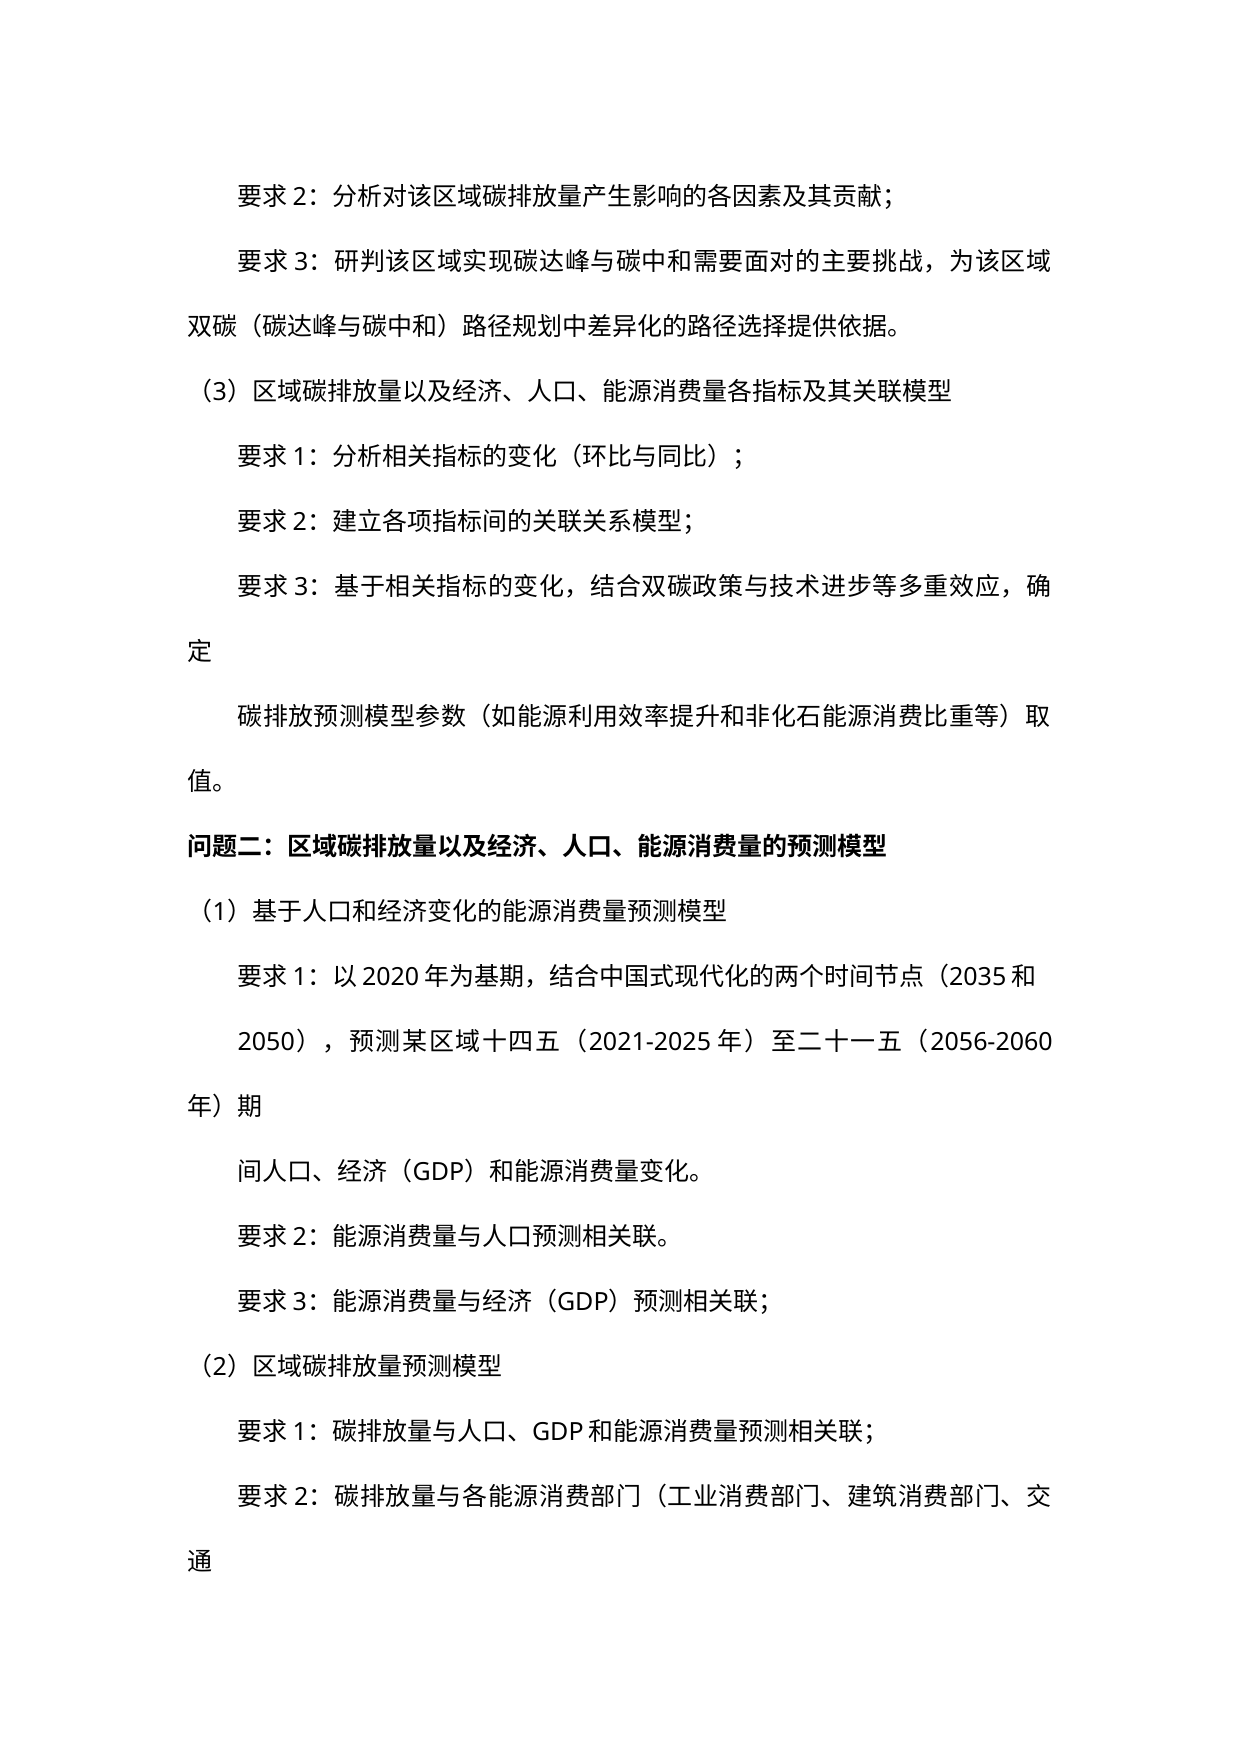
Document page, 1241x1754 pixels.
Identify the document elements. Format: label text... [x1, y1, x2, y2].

text 要求3：能源消费量与经济（GDP）预测相关联； [187, 1267, 1053, 1332]
text （3）区域碳排放量以及经济、人口、能源消费量各指标及其关联模型 [187, 357, 1053, 422]
text 间人口、经济（GDP）和能源消费量变化。 [187, 1137, 1053, 1202]
text 要求2：能源消费量与人口预测相关联。 [187, 1202, 1053, 1267]
text 2050），预测某区域十四五（2021-2025年）至二十一五（2056-2060年）期 [187, 1007, 1053, 1137]
text 要求1：分析相关指标的变化（环比与同比）； [187, 422, 1053, 487]
text 碳排放预测模型参数（如能源利用效率提升和非化石能源消费比重等）取值。 [187, 682, 1053, 812]
text 要求1：以2020年为基期，结合中国式现代化的两个时间节点（2035和 [187, 942, 1053, 1007]
text 问题二：区域碳排放量以及经济、人口、能源消费量的预测模型 [187, 812, 1053, 877]
text 要求2：建立各项指标间的关联关系模型； [187, 487, 1053, 552]
text 要求2：碳排放量与各能源消费部门（工业消费部门、建筑消费部门、交通 [187, 1462, 1053, 1592]
text 要求1：碳排放量与人口、GDP和能源消费量预测相关联； [187, 1397, 1053, 1462]
text 要求2：分析对该区域碳排放量产生影响的各因素及其贡献； [187, 162, 1053, 227]
text 要求3：基于相关指标的变化，结合双碳政策与技术进步等多重效应，确定 [187, 552, 1053, 682]
text （1）基于人口和经济变化的能源消费量预测模型 [187, 877, 1053, 942]
text （2）区域碳排放量预测模型 [187, 1332, 1053, 1397]
text 要求3：研判该区域实现碳达峰与碳中和需要面对的主要挑战，为该区域双碳（碳达峰与碳中和）路径规划中差异化的路径选择提供依据。 [187, 227, 1053, 357]
